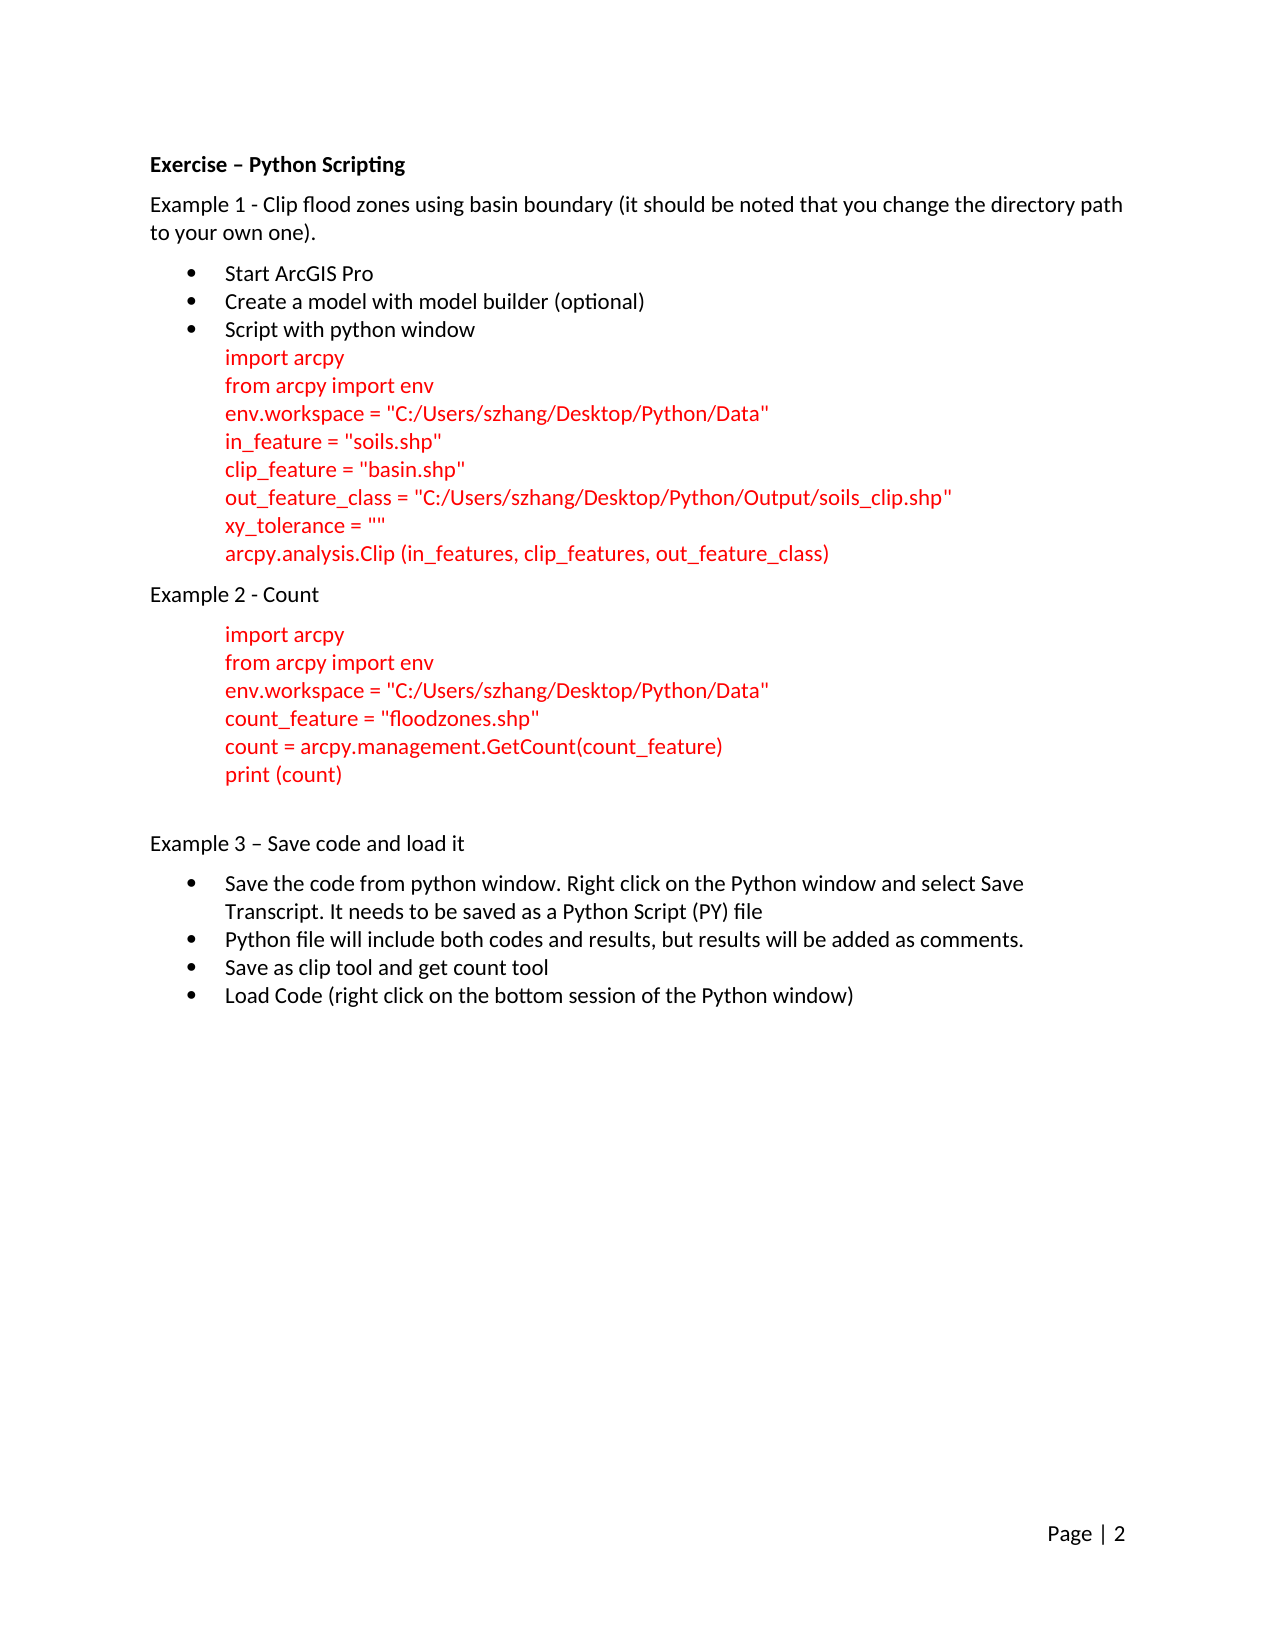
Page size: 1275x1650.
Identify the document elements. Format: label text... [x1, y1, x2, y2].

text Exercise – Python Scripting [150, 150, 1125, 178]
list arcpy.analysis.Clip (in_features, clip_features, out_feature_class) [225, 539, 1125, 567]
list print (count) [225, 760, 1125, 788]
list Start ArcGIS Pro [187, 259, 1125, 287]
list xy_tolerance = "" [225, 511, 1125, 539]
list from arcpy import env [225, 371, 1125, 399]
list clip_feature = "basin.shp" [225, 455, 1125, 483]
list in_feature = "soils.shp" [225, 427, 1125, 455]
list Create a model with model builder (optional) [187, 287, 1125, 315]
list Script with python window [187, 315, 1125, 343]
list import arcpy [225, 620, 1125, 648]
list count = arcpy.management.GetCount(count_feature) [225, 732, 1125, 760]
text Example 3 – Save code and load it [150, 829, 1125, 857]
list from arcpy import env [225, 648, 1125, 676]
list Python file will include both codes and results, but results will be added as comments. [187, 926, 1125, 953]
list env.workspace = "C:/Users/szhang/Desktop/Python/Data" [225, 676, 1125, 704]
list out_feature_class = "C:/Users/szhang/Desktop/Python/Output/soils_clip.shp" [225, 483, 1125, 511]
list Load Code (right click on the bottom session of the Python window) [187, 982, 1125, 1009]
list Save as clip tool and get count tool [187, 953, 1125, 982]
list Save the code from python window. Right click on the Python window and select Save Transcript. It needs to be saved as a Python Script (PY) file [187, 869, 1125, 926]
list count_feature = "floodzones.shp" [225, 704, 1125, 732]
list import arcpy [225, 343, 1125, 371]
text Example 1 - Clip flood zones using basin boundary (it should be noted that you change the directory path to your own one). [150, 191, 1125, 247]
text Example 2 - Count [150, 580, 1125, 608]
list env.workspace = "C:/Users/szhang/Desktop/Python/Data" [225, 399, 1125, 427]
